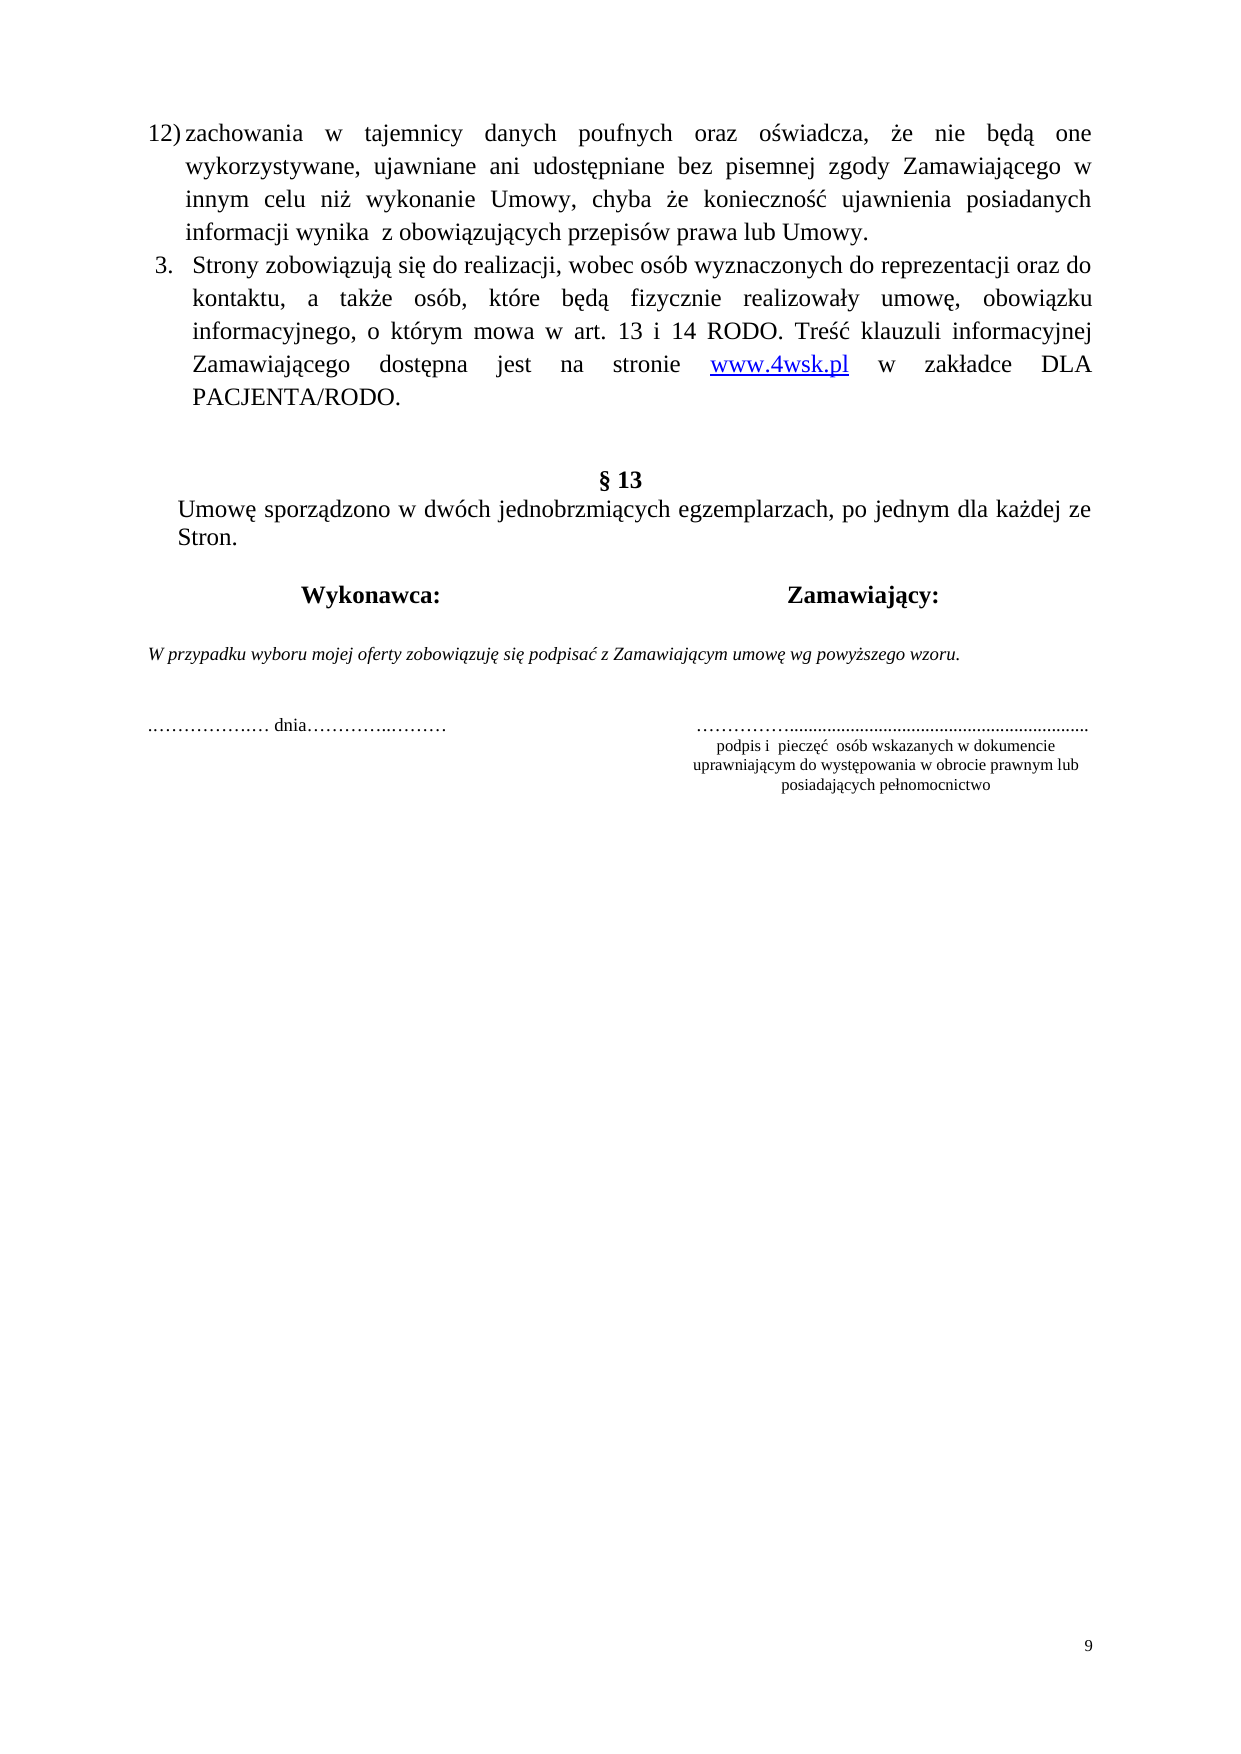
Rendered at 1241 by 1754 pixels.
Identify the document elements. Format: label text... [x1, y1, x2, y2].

text § 13 [148, 465, 1092, 494]
list Strony zobowiązują się do realizacji, wobec osób wyznaczonych do reprezentacji oraz do kontaktu, a także osób, które będą fizycznie realizowały umowę, obowiązku informacyjnego, o którym mowa w art. 13 i 14 RODO. Treść klauzuli informacyjnej Zamawiającego dostępna jest na stronie www.4wsk.pl w zakładce DLA PACJENTA/RODO. [154, 250, 1092, 411]
text Wykonawca: Zamawiający: [148, 580, 1092, 609]
text W przypadku wyboru mojej oferty zobowiązuję się podpisać z Zamawiającym umowę wg powyższego wzoru. [148, 643, 1092, 664]
list zachowania w tajemnicy danych poufnych oraz oświadcza, że nie będą one wykorzystywane, ujawniane ani udostępniane bez pisemnej zgody Zamawiającego w innym celu niż wykonanie Umowy, chyba że konieczność ujawnienia posiadanych informacji wynika z obowiązujących przepisów prawa lub Umowy. [148, 118, 1092, 246]
text Umowę sporządzono w dwóch jednobrzmiących egzemplarzach, po jednym dla każdej ze Stron. [177, 494, 1092, 551]
text uprawniającym do występowania w obrocie prawnym lub posiadających pełnomocnictwo [679, 755, 1092, 793]
text .…………….… dnia…………..……… ……………................................................................ [148, 698, 1092, 736]
text podpis i pieczęć osób wskazanych w dokumencie [679, 736, 1092, 755]
